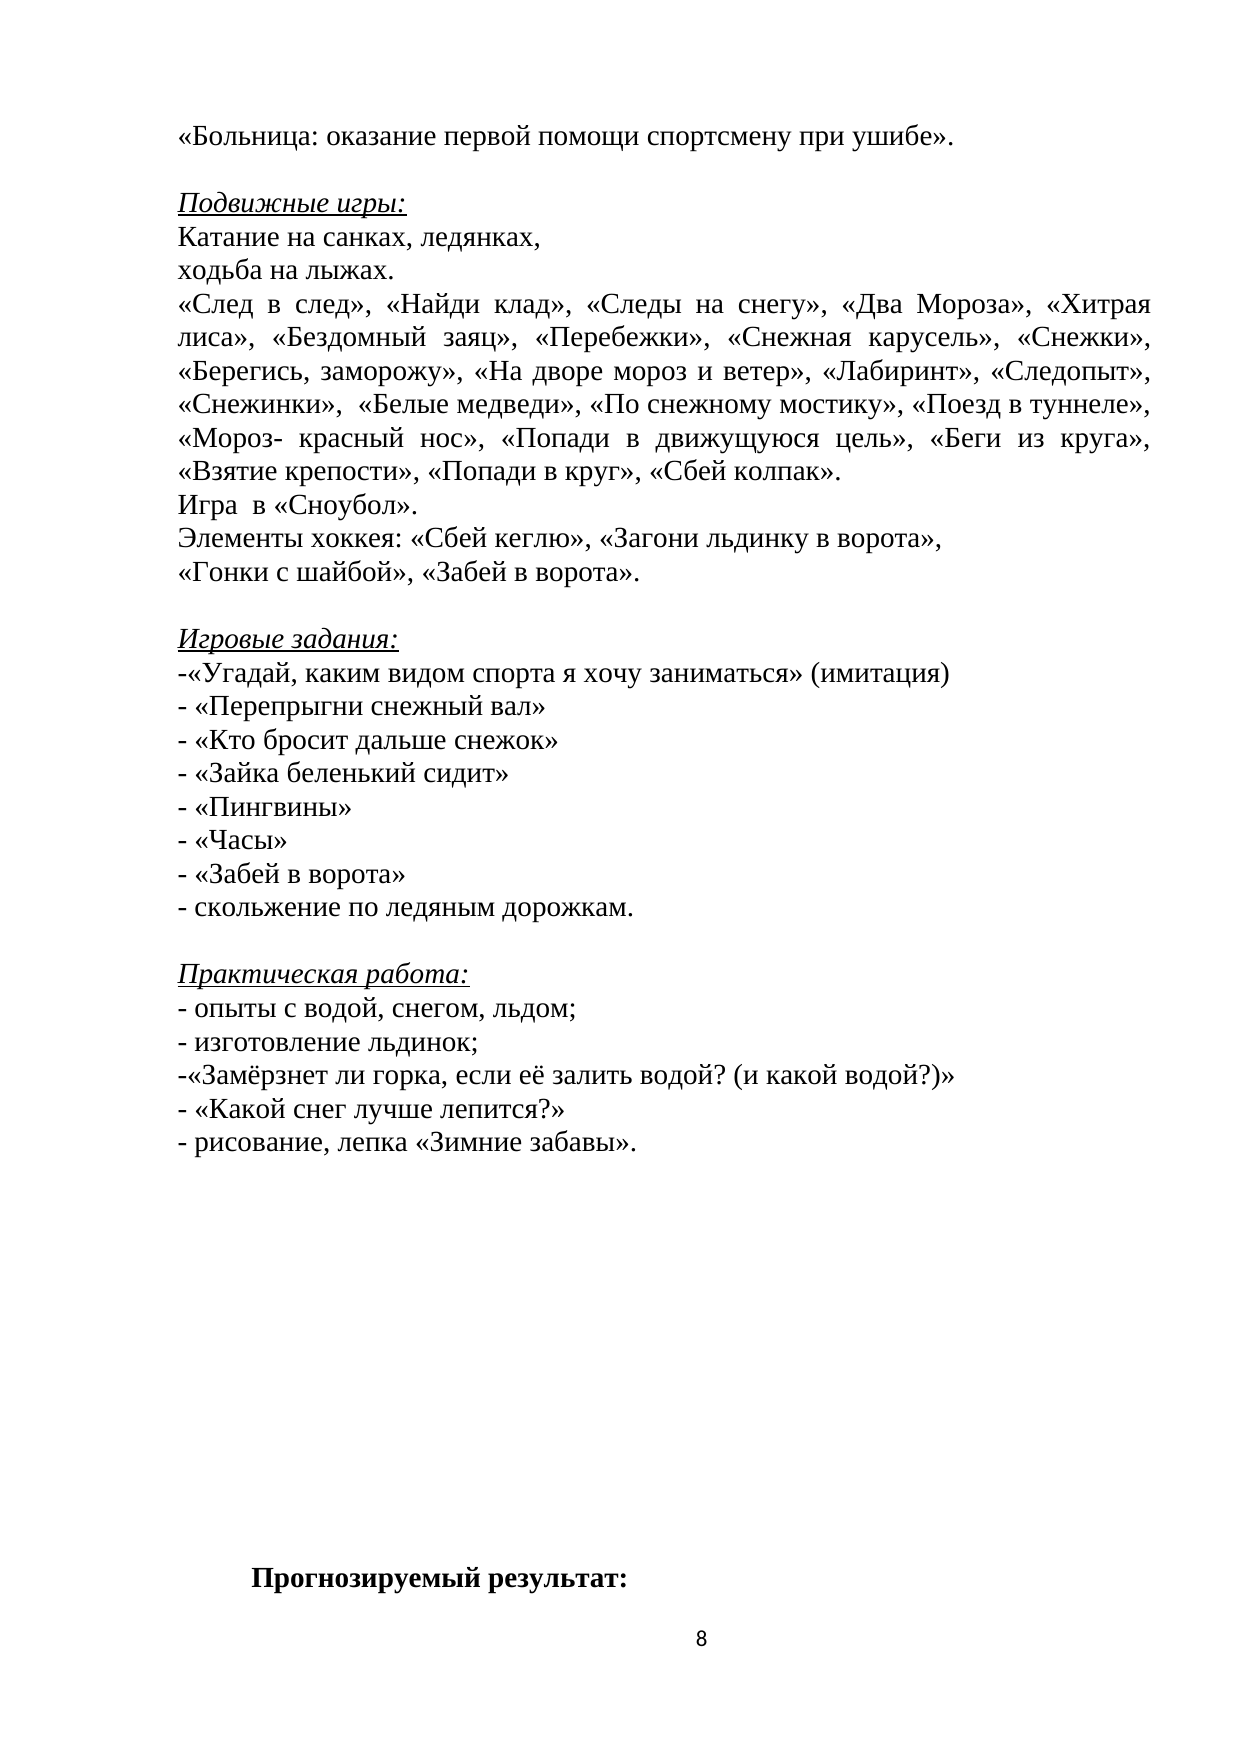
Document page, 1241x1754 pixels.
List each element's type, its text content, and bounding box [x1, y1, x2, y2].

text - «Зайка беленький сидит» [177, 755, 1152, 789]
text Подвижные игры: [177, 185, 1152, 219]
text Элементы хоккея: «Сбей кеглю», «Загони льдинку в ворота», [177, 521, 1152, 554]
text - «Какой снег лучше лепится?» [177, 1091, 1152, 1124]
text - рисование, лепка «Зимние забавы». [177, 1124, 1152, 1158]
text -«Угадай, каким видом спорта я хочу заниматься» (имитация) [177, 655, 1152, 688]
text - «Пингвины» [177, 789, 1152, 822]
text ходьба на лыжах. [177, 252, 1152, 286]
text Практическая работа: [177, 957, 1152, 990]
text Игра в «Сноубол». [177, 487, 1152, 521]
text «Больница: оказание первой помощи спортсмену при ушибе». [177, 118, 1152, 152]
text -«Замёрзнет ли горка, если её залить водой? (и какой водой?)» [177, 1057, 1152, 1091]
text - опыты с водой, снегом, льдом; [177, 990, 1152, 1024]
text - «Кто бросит дальше снежок» [177, 722, 1152, 755]
text «Гонки с шайбой», «Забей в ворота». [177, 554, 1152, 588]
text Катание на санках, ледянках, [177, 219, 1152, 252]
text - «Забей в ворота» [177, 856, 1152, 889]
text - «Перепрыгни снежный вал» [177, 688, 1152, 722]
list Прогнозируемый результат: [177, 1560, 1152, 1594]
text - изготовление льдинок; [177, 1024, 1152, 1057]
text Игровые задания: [177, 621, 1152, 655]
text - «Часы» [177, 822, 1152, 856]
text «След в след», «Найди клад», «Следы на снегу», «Два Мороза», «Хитрая лиса», «Бездомный заяц», «Перебежки», «Снежная карусель», «Снежки», «Берегись, заморожу», «На дворе мороз и ветер», «Лабиринт», «Следопыт», «Снежинки», «Белые медведи», «По снежному мостику», «Поезд в туннеле», «Мороз- красный нос», «Попади в движущуюся цель», «Беги из круга», «Взятие крепости», «Попади в круг», «Сбей колпак». [177, 286, 1152, 487]
text - скольжение по ледяным дорожкам. [177, 889, 1152, 923]
